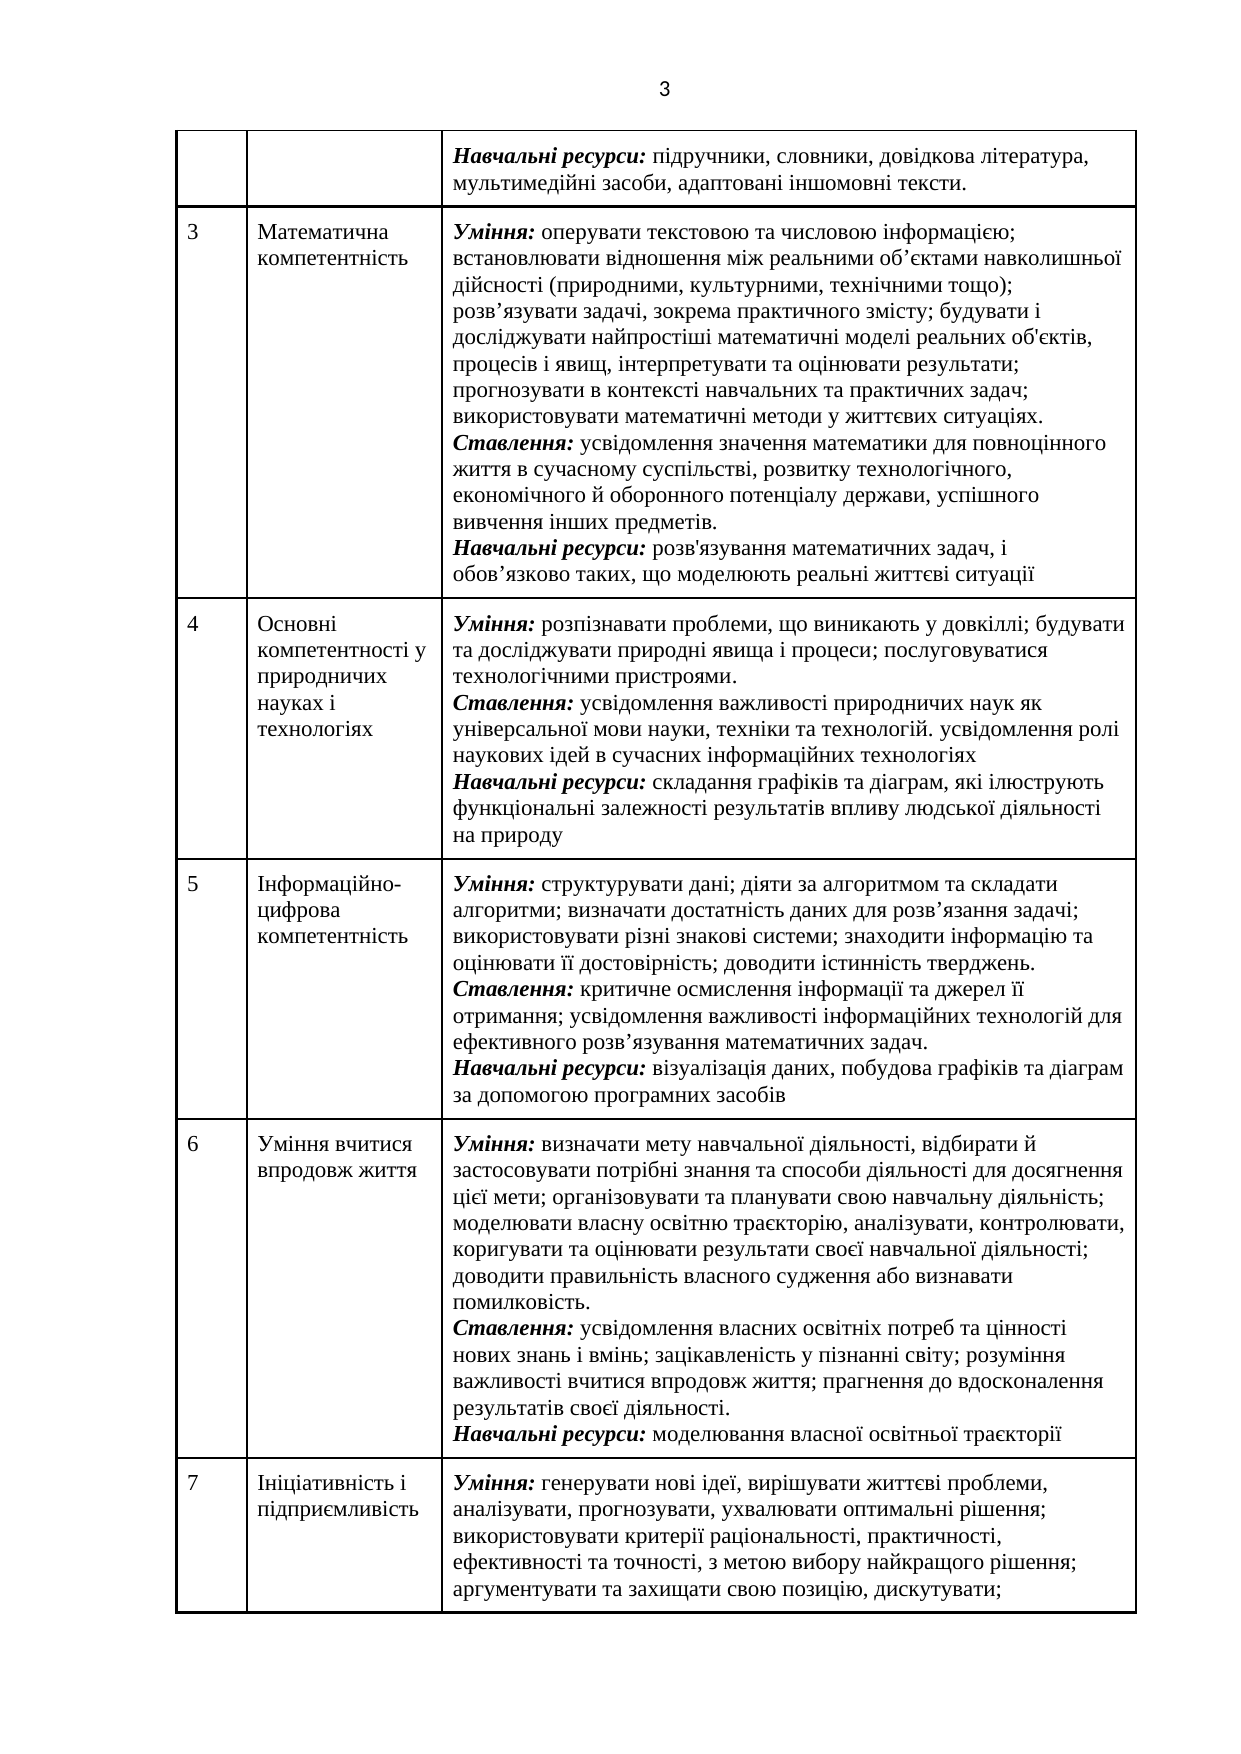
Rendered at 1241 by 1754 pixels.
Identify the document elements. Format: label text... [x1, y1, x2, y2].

table_cell 5 [178, 860, 246, 1117]
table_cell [443, 131, 1135, 205]
table_cell Уміння: оперувати текстовою та числовою інформацією; встановлювати відношення між реальними об’єктами навколишньої дійсності (природними, культурними, технічними тощо); розв’язувати задачі, зокрема практичного змісту; будувати і досліджувати найпростіші математичні моделі реальних об'єктів, процесів і явищ, інтерпретувати та оцінювати результати; прогнозувати в контексті навчальних та практичних задач; використовувати математичні методи у життєвих ситуаціях. Ставлення: усвідомлення значення математики для повноцінного життя в сучасному суспільстві, розвитку технологічного, економічного й оборонного потенціалу держави, успішного вивчення інших предметів. Навчальні ресурси: розв'язування математичних задач, і обов’язково таких, що моделюють реальні життєві ситуації [443, 208, 1135, 597]
table_cell Інформаційно-цифрова компетентність [248, 860, 441, 1117]
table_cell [248, 131, 441, 205]
table_cell 3 [178, 208, 246, 597]
table_cell 6 [178, 1120, 246, 1457]
table_cell Уміння: структурувати дані; діяти за алгоритмом та складати алгоритми; визначати достатність даних для розв’язання задачі; використовувати різні знакові системи; знаходити інформацію та оцінювати її достовірність; доводити істинність тверджень. Ставлення: критичне осмислення інформації та джерел її отримання; усвідомлення важливості інформаційних технологій для ефективного розв’язування математичних задач. Навчальні ресурси: візуалізація даних, побудова графіків та діаграм за допомогою програмних засобів [443, 860, 1135, 1117]
table_cell 7 [178, 1459, 246, 1611]
table_cell Математична компетентність [248, 208, 441, 597]
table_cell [248, 1459, 441, 1611]
table_cell Основні компетентності у природничих науках і технологіях [248, 599, 441, 857]
table_cell 4 [178, 599, 246, 857]
table_cell Уміння вчитися впродовж життя [248, 1120, 441, 1457]
table_cell Уміння: розпізнавати проблеми, що виникають у довкіллі; будувати та досліджувати природні явища і процеси; послуговуватися технологічними пристроями. Ставлення: усвідомлення важливості природничих наук як універсальної мови науки, техніки та технологій. усвідомлення ролі наукових ідей в сучасних інформаційних технологіях Навчальні ресурси: складання графіків та діаграм, які ілюструють функціональні залежності результатів впливу людської діяльності на природу [443, 599, 1135, 857]
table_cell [443, 1459, 1135, 1611]
table_cell 2 [178, 131, 246, 205]
table_cell Уміння: визначати мету навчальної діяльності, відбирати й застосовувати потрібні знання та способи діяльності для досягнення цієї мети; організовувати та планувати свою навчальну діяльність; моделювати власну освітню траєкторію, аналізувати, контролювати, коригувати та оцінювати результати своєї навчальної діяльності; доводити правильність власного судження або визнавати помилковість. Ставлення: усвідомлення власних освітніх потреб та цінності нових знань і вмінь; зацікавленість у пізнанні світу; розуміння важливості вчитися впродовж життя; прагнення до вдосконалення результатів своєї діяльності. Навчальні ресурси: моделювання власної освітньої траєкторії [443, 1120, 1135, 1457]
